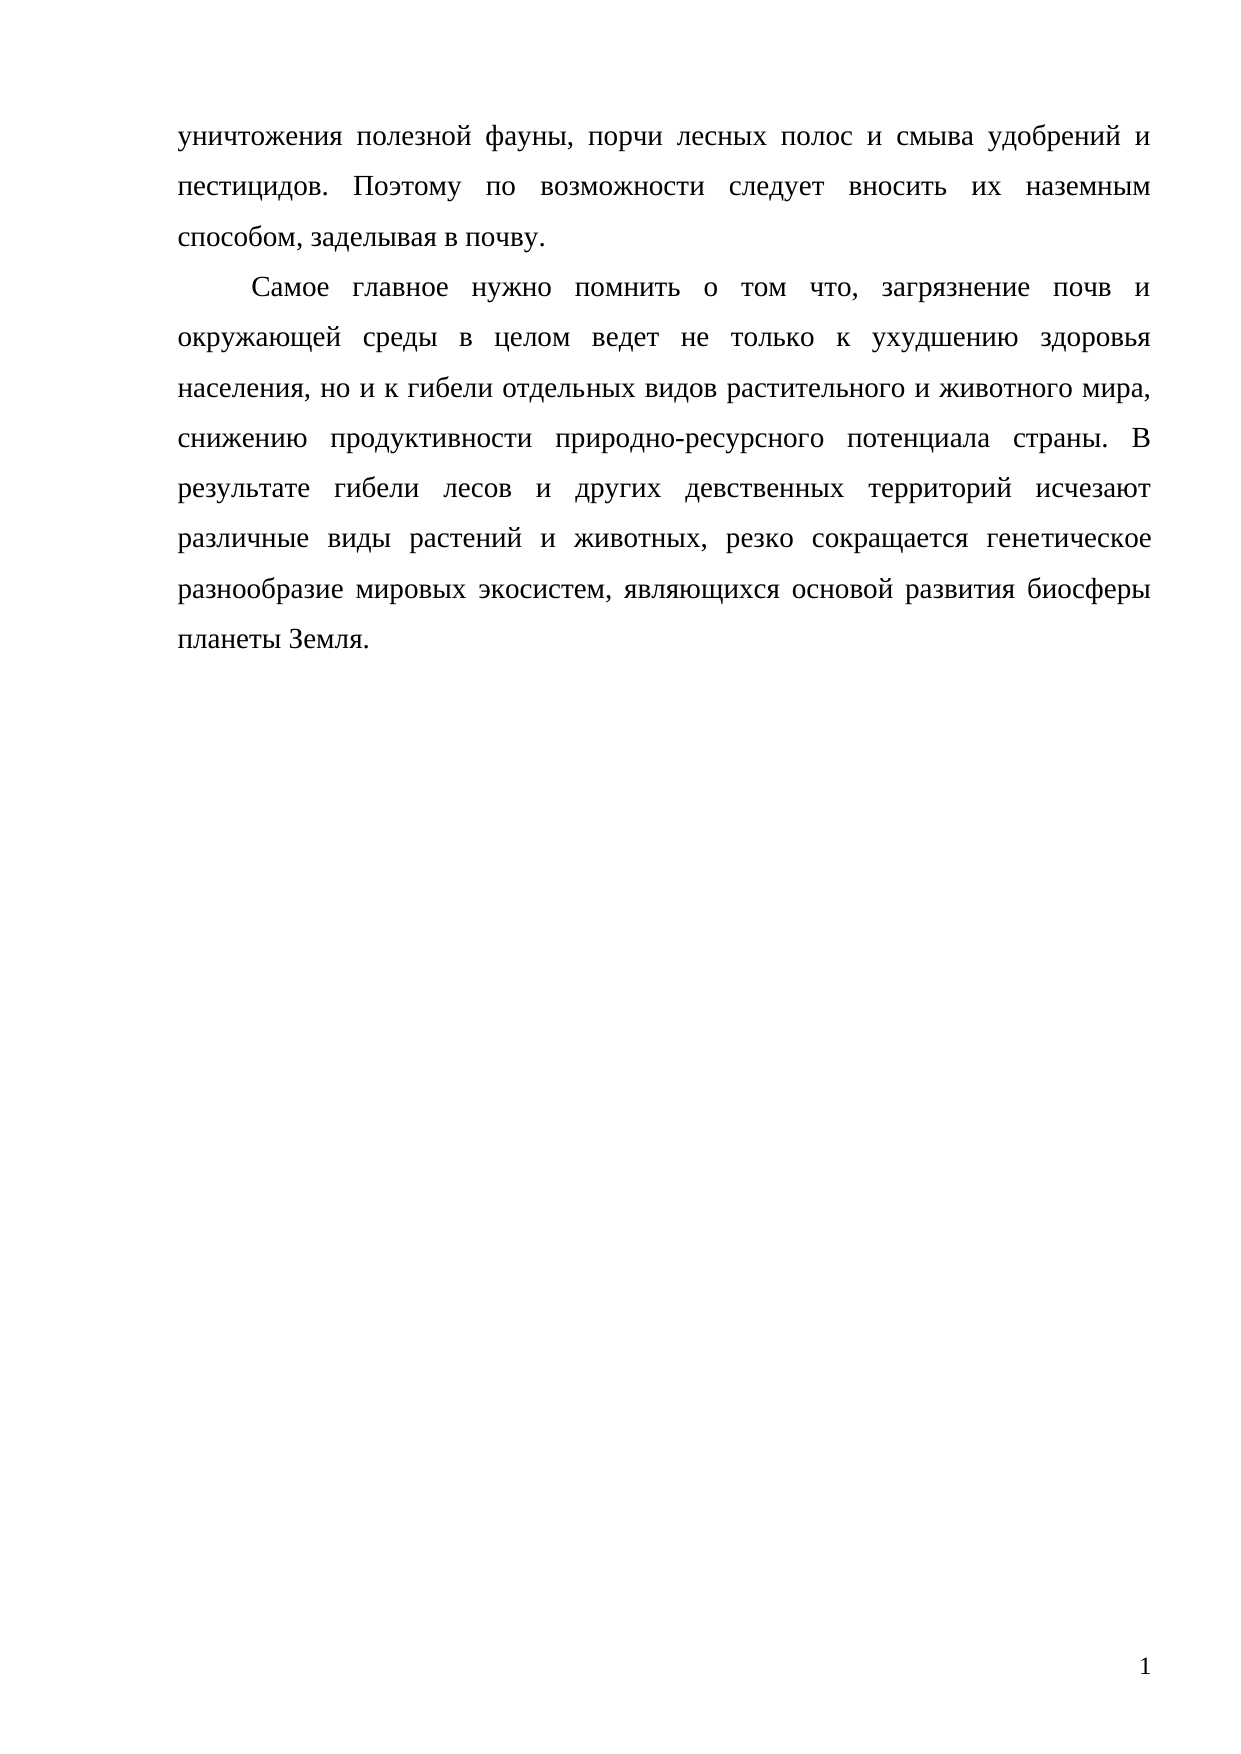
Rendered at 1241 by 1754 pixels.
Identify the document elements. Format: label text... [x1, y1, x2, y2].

text Самое главное нужно помнить о том что, загрязнение почв и окружающей среды в целом ведет не только к ухудшению здоровья населения, но и к гибели отдельных видов растительного и животного мира, снижению продуктивности природно-ресурсного потенциала страны. В результате гибели лесов и других девственных территорий исчезают различные виды растений и животных, резко сокращается генетическое разнообразие мировых экосистем, являющихся основой развития биосферы планеты Земля. [177, 269, 1152, 655]
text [177, 118, 1152, 252]
